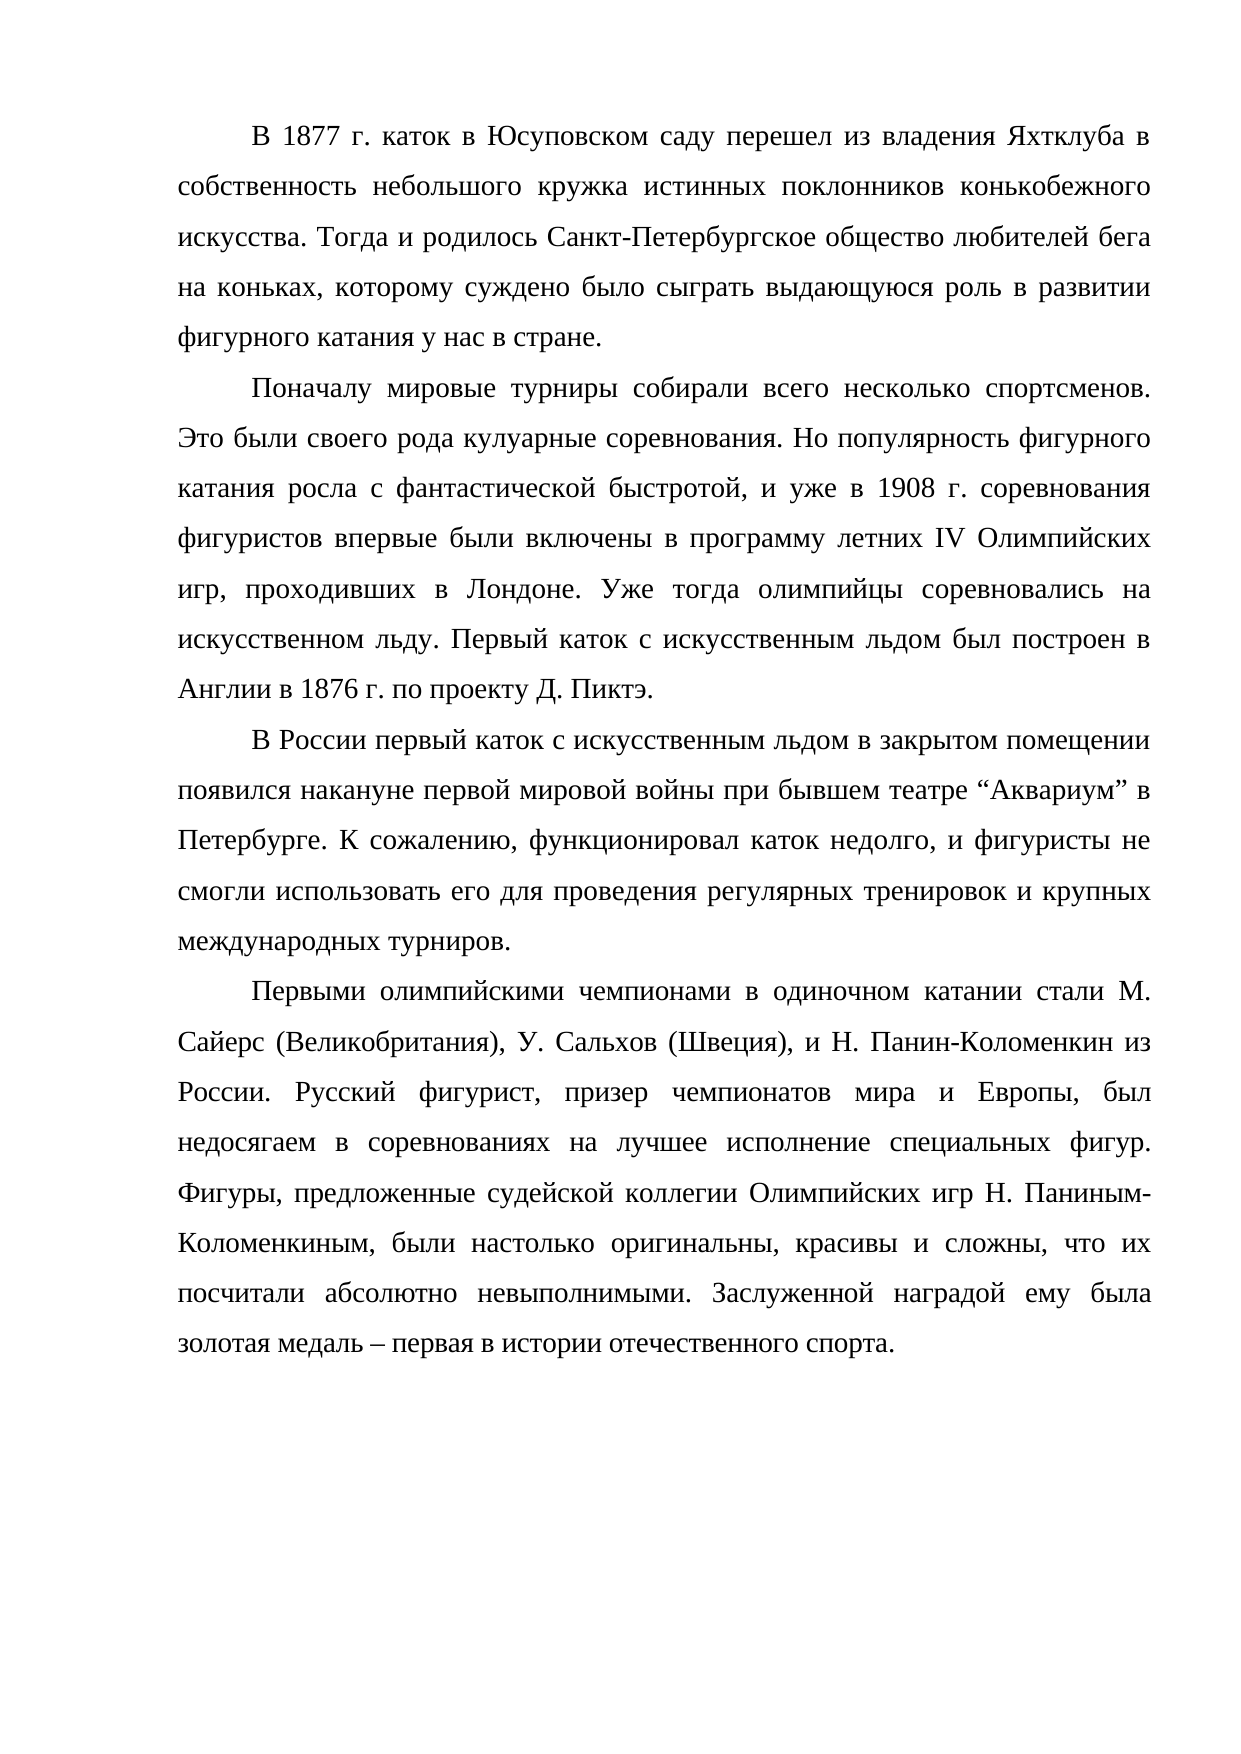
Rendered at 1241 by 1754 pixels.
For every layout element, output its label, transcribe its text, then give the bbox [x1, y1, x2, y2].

text В России первый каток с искусственным льдом в закрытом помещении появился накануне первой мировой войны при бывшем театре “Аквариум” в Петербурге. К сожалению, функционировал каток недолго, и фигуристы не смогли использовать его для проведения регулярных тренировок и крупных международных турниров. [177, 722, 1152, 957]
text Поначалу мировые турниры собирали всего несколько спортсменов. Это были своего рода кулуарные соревнования. Но популярность фигурного катания росла с фантастической быстротой, и уже в 1908 г. соревнования фигуристов впервые были включены в программу летних IV Олимпийских игр, проходивших в Лондоне. Уже тогда олимпийцы соревновались на искусственном льду. Первый каток с искусственным льдом был построен в Англии в 1876 г. по проекту Д. Пиктэ. [177, 370, 1152, 705]
text В 1877 г. каток в Юсуповском саду перешел из владения Яхтклуба в собственность небольшого кружка истинных поклонников конькобежного искусства. Тогда и родилось Санкт-Петербургское общество любителей бега на коньках, которому суждено было сыграть выдающуюся роль в развитии фигурного катания у нас в стране. [177, 118, 1152, 353]
text Первыми олимпийскими чемпионами в одиночном катании стали М. Сайерс (Великобритания), У. Сальхов (Швеция), и Н. Панин-Коломенкин из России. Русский фигурист, призер чемпионатов мира и Европы, был недосягаем в соревнованиях на лучшее исполнение специальных фигур. Фигуры, предложенные судейской коллегии Олимпийских игр Н. Паниным-Коломенкиным, были настолько оригинальны, красивы и сложны, что их посчитали абсолютно невыполнимыми. Заслуженной наградой ему была золотая медаль – первая в истории отечественного спорта. [177, 973, 1152, 1359]
